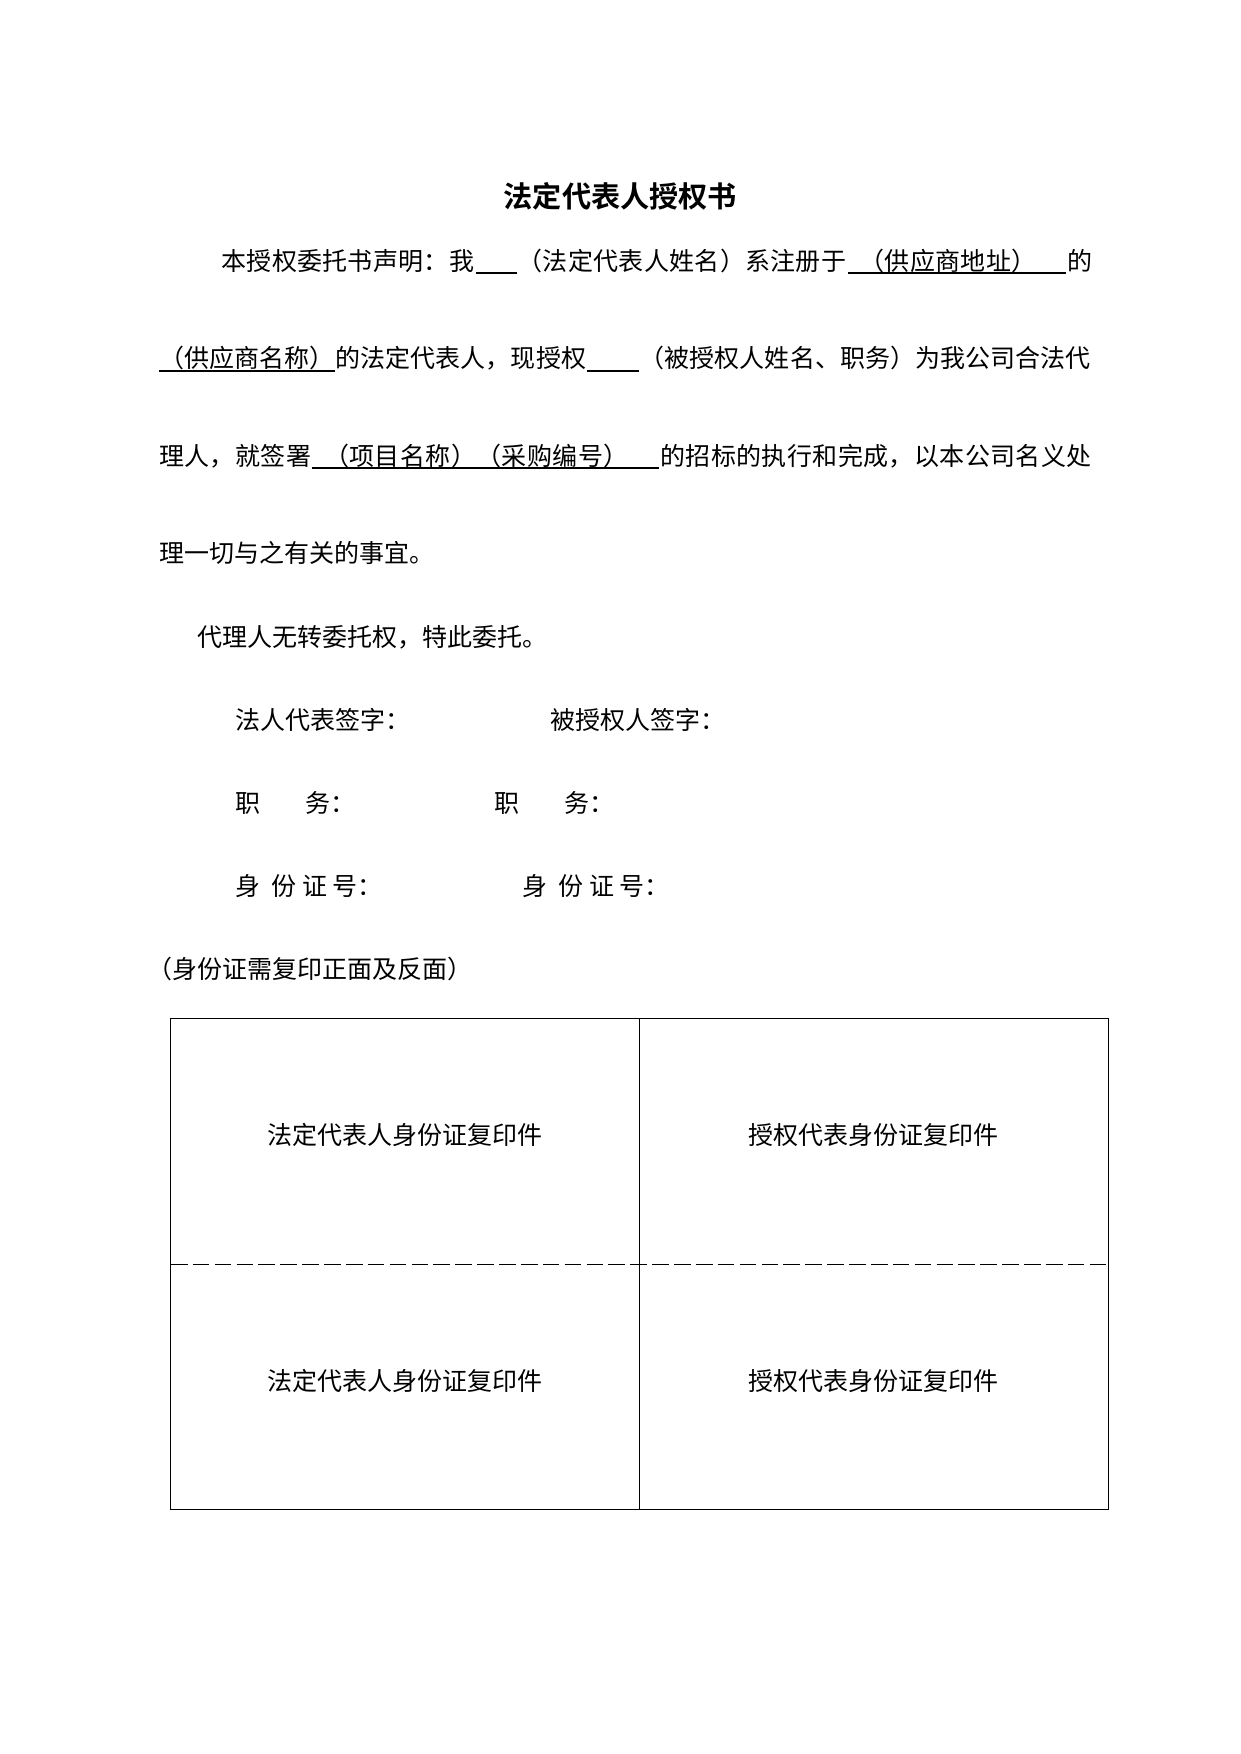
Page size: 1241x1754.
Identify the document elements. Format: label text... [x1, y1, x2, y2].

table_header 法定代表人身份证复印件 [171, 1019, 639, 1264]
text 法定代表人授权书 [148, 162, 1093, 227]
table_header 授权代表身份证复印件 [640, 1019, 1108, 1264]
table_cell 法定代表人身份证复印件 [171, 1264, 639, 1509]
text 法人代表签字： 被授权人签字： [148, 686, 1093, 751]
text 职 务： 职 务： [148, 769, 1093, 834]
text 代理人无转委托权，特此委托。 [159, 603, 1093, 668]
text 本授权委托书声明：我 （法定代表人姓名）系注册于 （供应商地址） 的 （供应商名称）的法定代表人，现授权 （被授权人姓名、职务）为我公司合法代理人，就签署 （项目名称）（采购编号） 的招标的执行和完成，以本公司名义处理一切与之有关的事宜。 [159, 227, 1093, 584]
text 身 份 证 号： 身 份 证 号： [148, 852, 1093, 917]
text （身份证需复印正面及反面） [148, 935, 1093, 1000]
table_cell 授权代表身份证复印件 [640, 1264, 1108, 1509]
